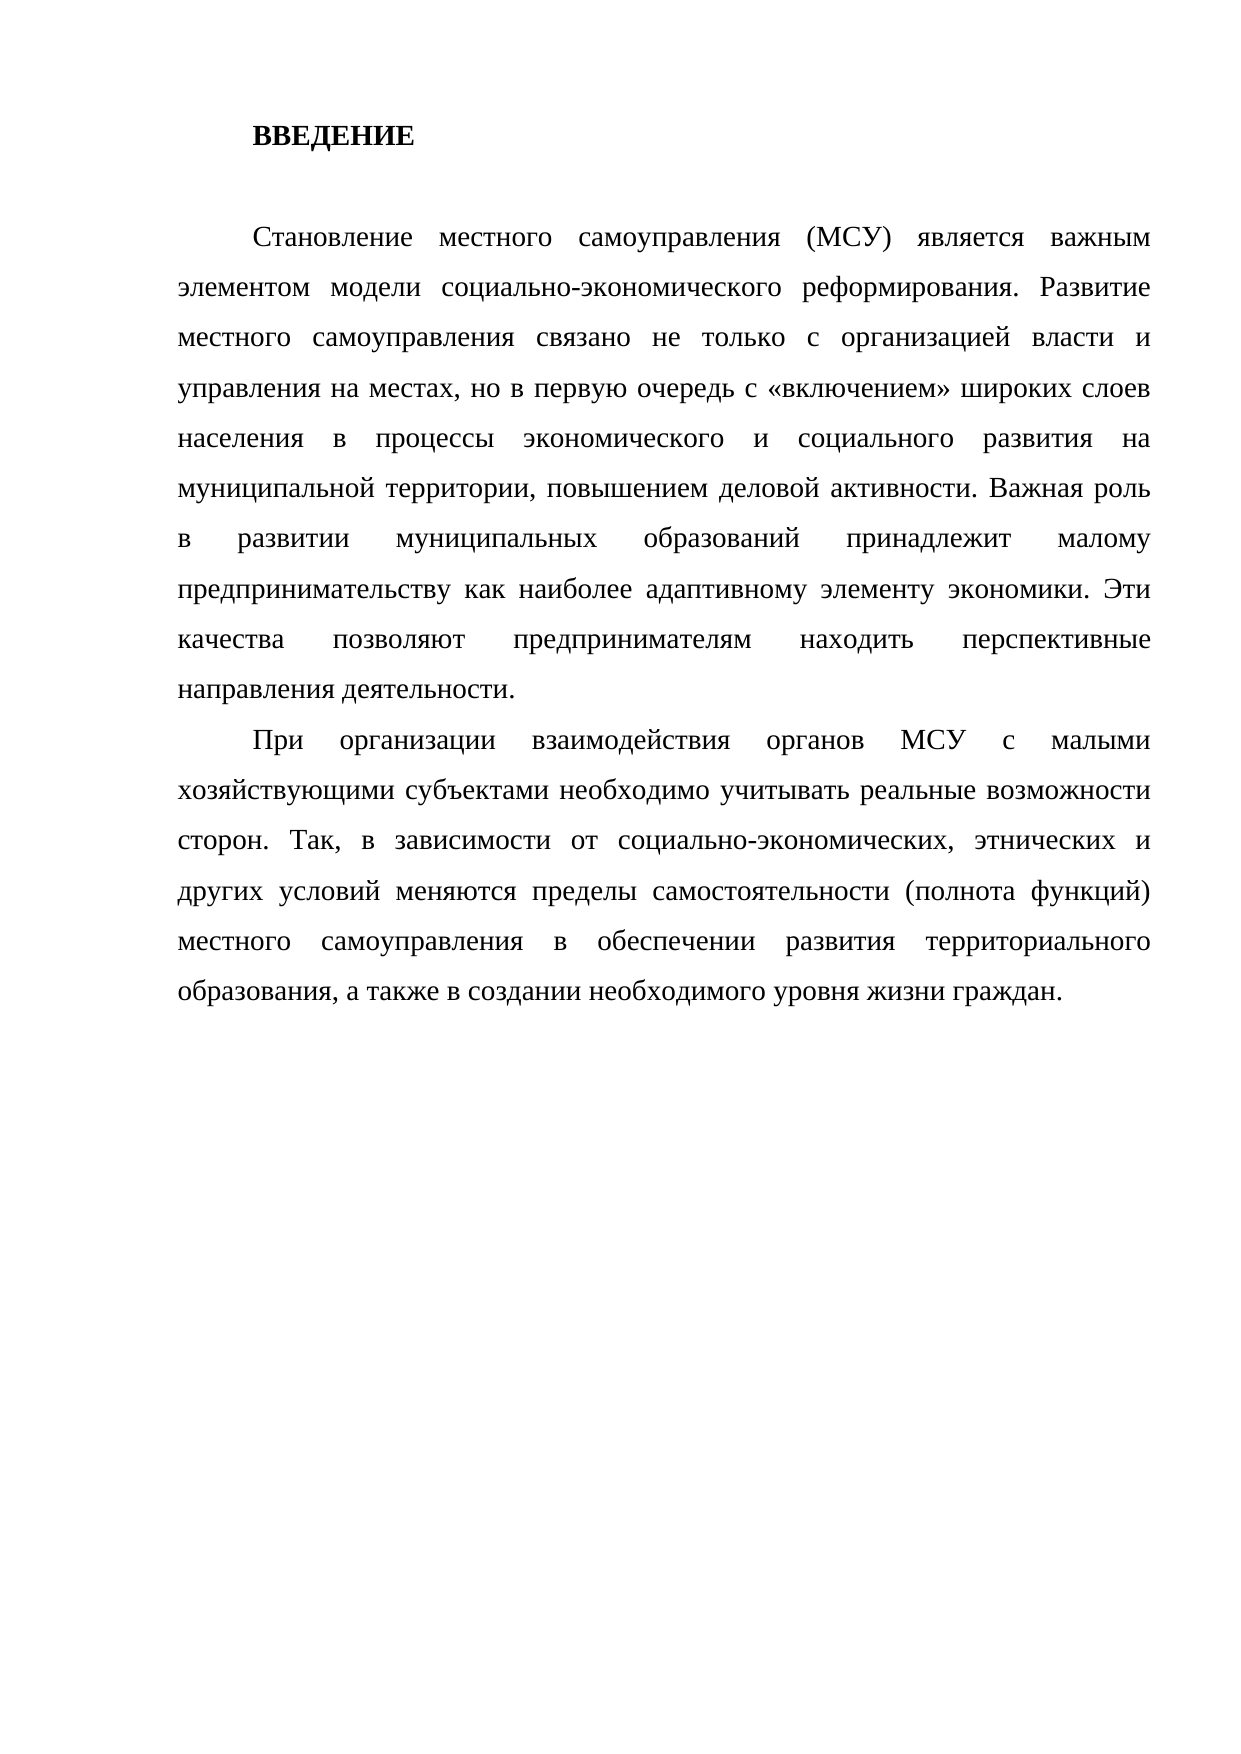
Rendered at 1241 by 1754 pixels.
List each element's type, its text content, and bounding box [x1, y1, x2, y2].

text Становление местного самоуправления (МСУ) является важным элементом модели социально-экономического реформирования. Развитие местного самоуправления связано не только с организацией власти и управления на местах, но в первую очередь с «включением» широких слоев населения в процессы экономического и социального развития на муниципальной территории, повышением деловой активности. Важная роль в развитии муниципальных образований принадлежит малому предпринимательству как наиболее адаптивному элементу экономики. Эти качества позволяют предпринимателям находить перспективные направления деятельности. [177, 219, 1152, 705]
text ВВЕДЕНИЕ [177, 118, 1152, 152]
text При организации взаимодействия органов МСУ с малыми хозяйствующими субъектами необходимо учитывать реальные возможности сторон. Так, в зависимости от социально-экономических, этнических и других условий меняются пределы самостоятельности (полнота функций) местного самоуправления в обеспечении развития территориального образования, а также в создании необходимого уровня жизни граждан. [177, 722, 1152, 1007]
